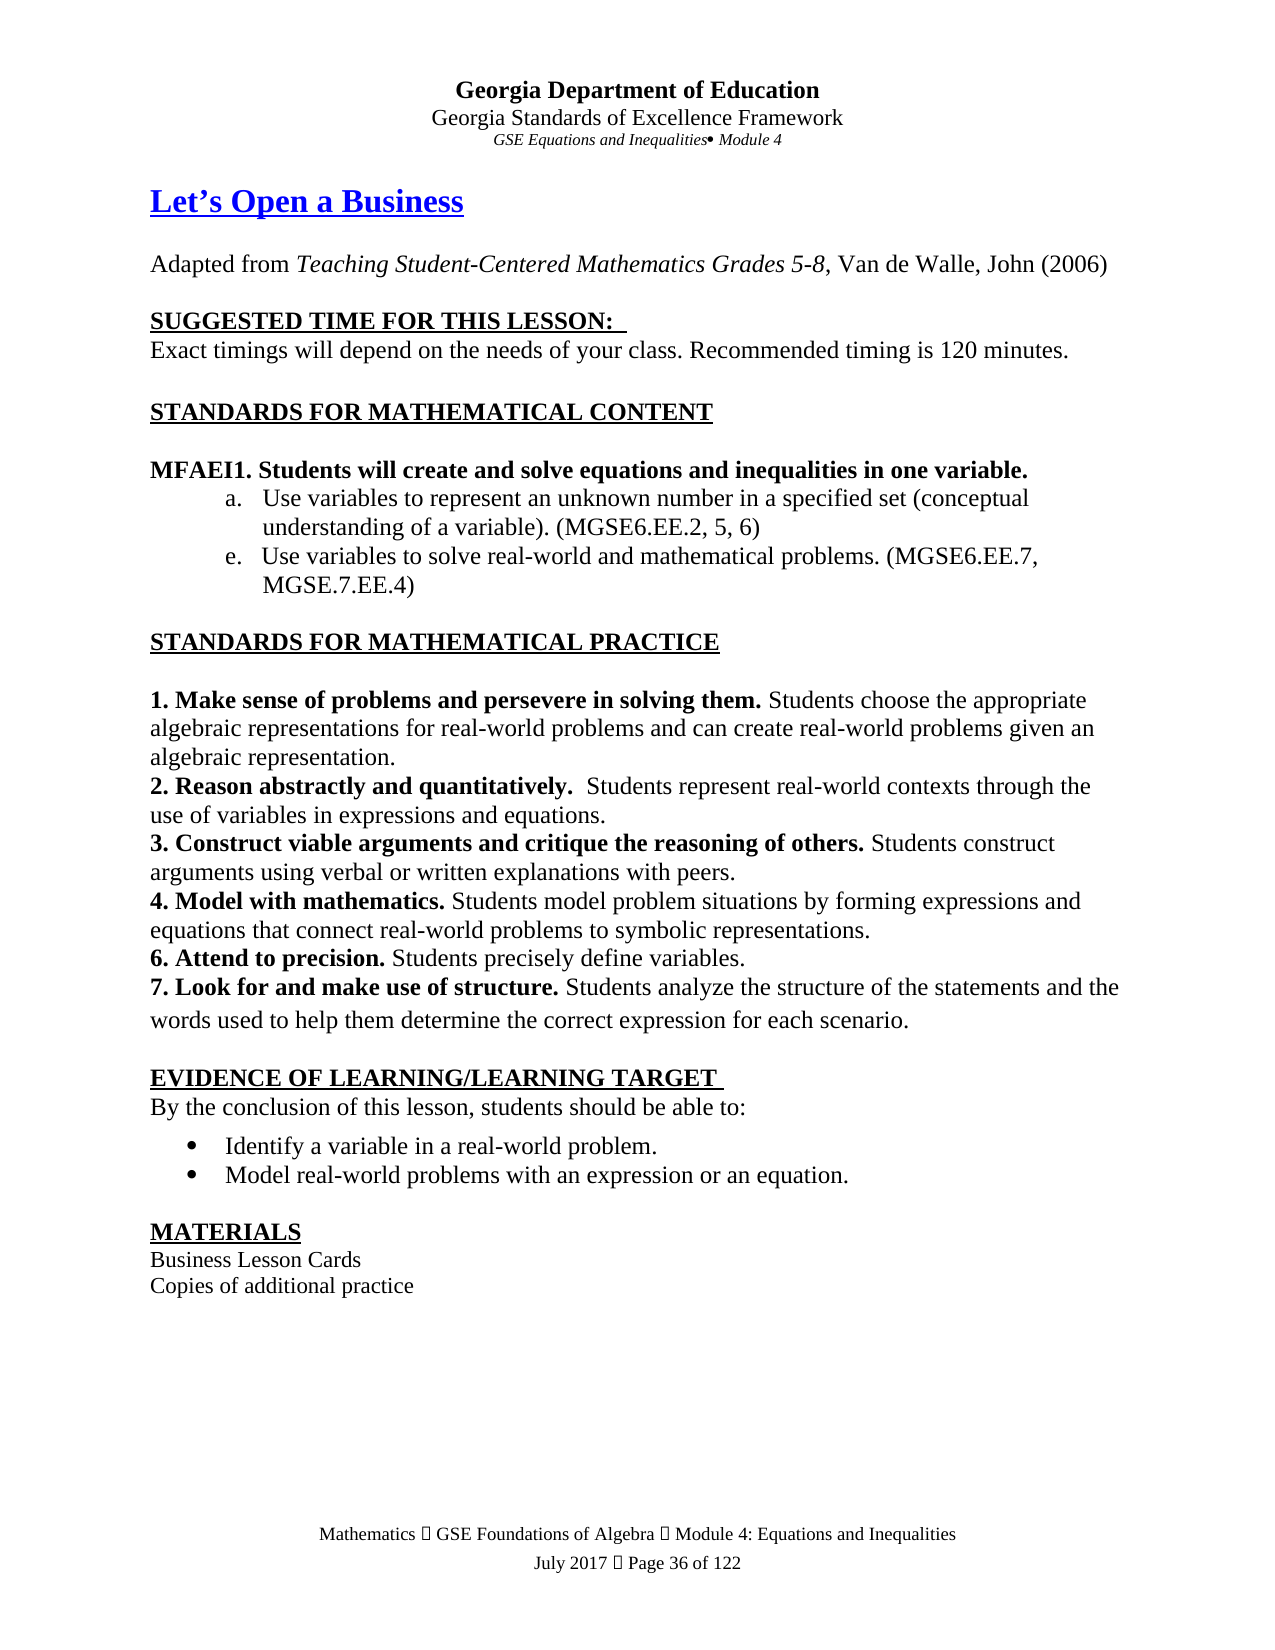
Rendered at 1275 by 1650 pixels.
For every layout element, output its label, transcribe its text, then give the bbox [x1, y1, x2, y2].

text SUGGESTED TIME FOR THIS LESSON: [150, 306, 1125, 335]
list Identify a variable in a real-world problem. [187, 1131, 1125, 1160]
text MFAEI1. Students will create and solve equations and inequalities in one variable. [150, 455, 1125, 483]
text By the conclusion of this lesson, students should be able to: [150, 1092, 1125, 1121]
text 7. Look for and make use of structure. Students analyze the structure of the statements and the words used to help them determine the correct expression for each scenario. [150, 972, 1125, 1034]
text MATERIALS [150, 1217, 1125, 1246]
text Exact timings will depend on the needs of your class. Recommended timing is 120 minutes. [150, 335, 1125, 364]
text Adapted from Teaching Student-Centered Mathematics Grades 5-8, Van de Walle, John (2006) [150, 249, 1125, 277]
text STANDARDS FOR MATHEMATICAL CONTENT [150, 397, 1125, 426]
list Use variables to represent an unknown number in a specified set (conceptual understanding of a variable). (MGSE6.EE.2, 5, 6) [225, 483, 1125, 541]
text Let’s Open a Business [150, 182, 1125, 220]
text 6. Attend to precision. Students precisely define variables. [150, 943, 1125, 972]
text Copies of additional practice [150, 1272, 1125, 1299]
list Model real-world problems with an expression or an equation. [187, 1160, 1125, 1189]
text e. Use variables to solve real-world and mathematical problems. (MGSE6.EE.7, MGSE.7.EE.4) [225, 541, 1125, 598]
text 4. Model with mathematics. Students model problem situations by forming expressions and equations that connect real-world problems to symbolic representations. [150, 886, 1125, 943]
text 3. Construct viable arguments and critique the reasoning of others. Students construct arguments using verbal or written explanations with peers. [150, 828, 1125, 886]
text 2. Reason abstractly and quantitatively. Students represent real-world contexts through the use of variables in expressions and equations. [150, 771, 1125, 828]
text STANDARDS FOR MATHEMATICAL PRACTICE [150, 627, 1125, 656]
text Business Lesson Cards [150, 1246, 1125, 1272]
text 1. Make sense of problems and persevere in solving them. Students choose the appropriate algebraic representations for real-world problems and can create real-world problems given an algebraic representation. [150, 685, 1125, 771]
text EVIDENCE OF LEARNING/LEARNING TARGET [150, 1063, 1125, 1092]
